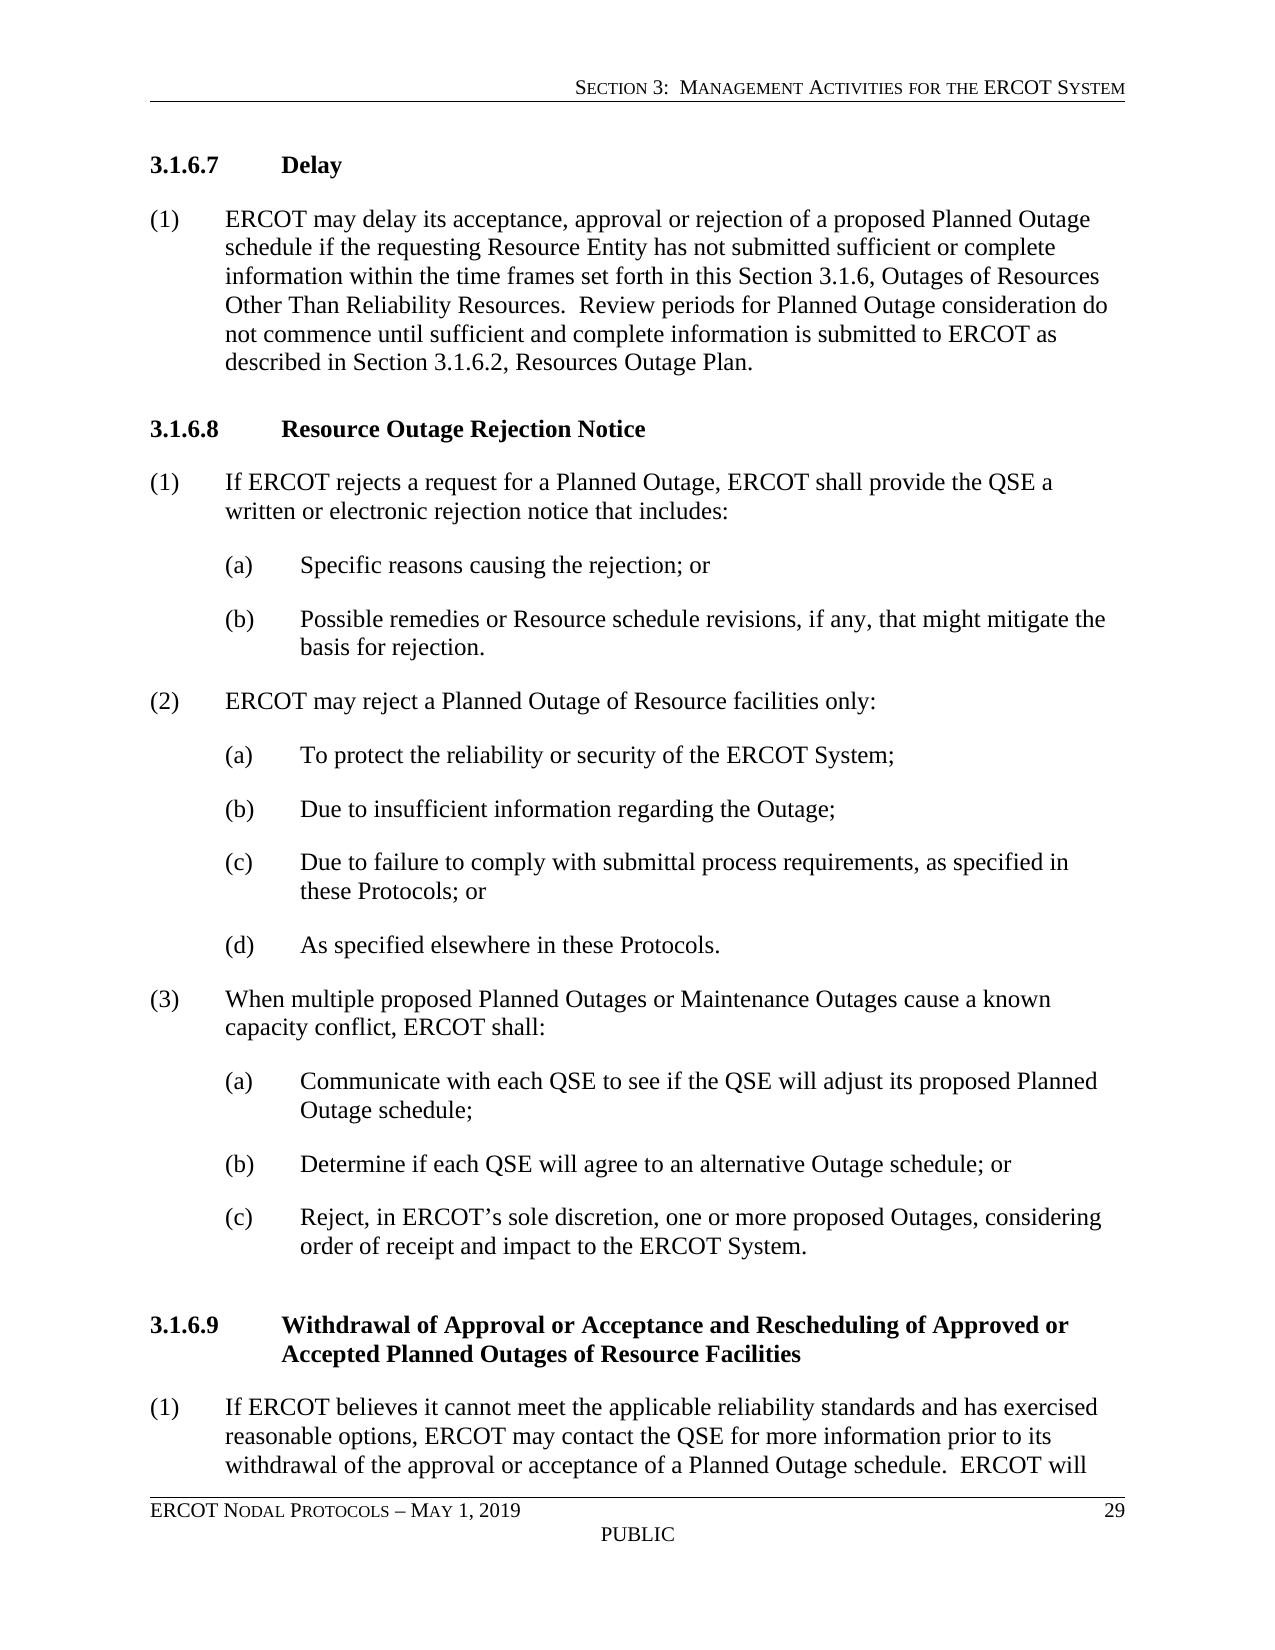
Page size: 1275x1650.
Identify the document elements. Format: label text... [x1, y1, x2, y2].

text (a) To protect the reliability or security of the ERCOT System; [225, 740, 1125, 769]
text (b) Due to insufficient information regarding the Outage; [225, 794, 1125, 822]
text 3.1.6.9 Withdrawal of Approval or Acceptance and Rescheduling of Approved or Accepted Planned Outages of Resource Facilities [150, 1310, 1125, 1367]
text (a) Specific reasons causing the rejection; or [225, 550, 1125, 579]
text (b) Possible remedies or Resource schedule revisions, if any, that might mitigate the basis for rejection. [225, 604, 1125, 661]
text (a) Communicate with each QSE to see if the QSE will adjust its proposed Planned Outage schedule; [225, 1066, 1125, 1124]
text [150, 1392, 1125, 1479]
text (d) As specified elsewhere in these Protocols. [225, 930, 1125, 959]
text 3.1.6.7 Delay [150, 150, 1125, 179]
text (c) Reject, in ERCOT’s sole discretion, one or more proposed Outages, considering order of receipt and impact to the ERCOT System. [225, 1202, 1125, 1260]
text (1) If ERCOT rejects a request for a Planned Outage, ERCOT shall provide the QSE a written or electronic rejection notice that includes: [150, 467, 1125, 525]
text 3.1.6.8 Resource Outage Rejection Notice [150, 414, 1125, 442]
text (c) Due to failure to comply with submittal process requirements, as specified in these Protocols; or [225, 847, 1125, 905]
text (3) When multiple proposed Planned Outages or Maintenance Outages cause a known capacity conflict, ERCOT shall: [150, 984, 1125, 1041]
text (2) ERCOT may reject a Planned Outage of Resource facilities only: [150, 686, 1125, 715]
text (1) ERCOT may delay its acceptance, approval or rejection of a proposed Planned Outage schedule if the requesting Resource Entity has not submitted sufficient or complete information within the time frames set forth in this Section 3.1.6, Outages of Resources Other Than Reliability Resources. Review periods for Planned Outage consideration do not commence until sufficient and complete information is submitted to ERCOT as described in Section 3.1.6.2, Resources Outage Plan. [150, 204, 1125, 376]
text (b) Determine if each QSE will agree to an alternative Outage schedule; or [225, 1149, 1125, 1177]
